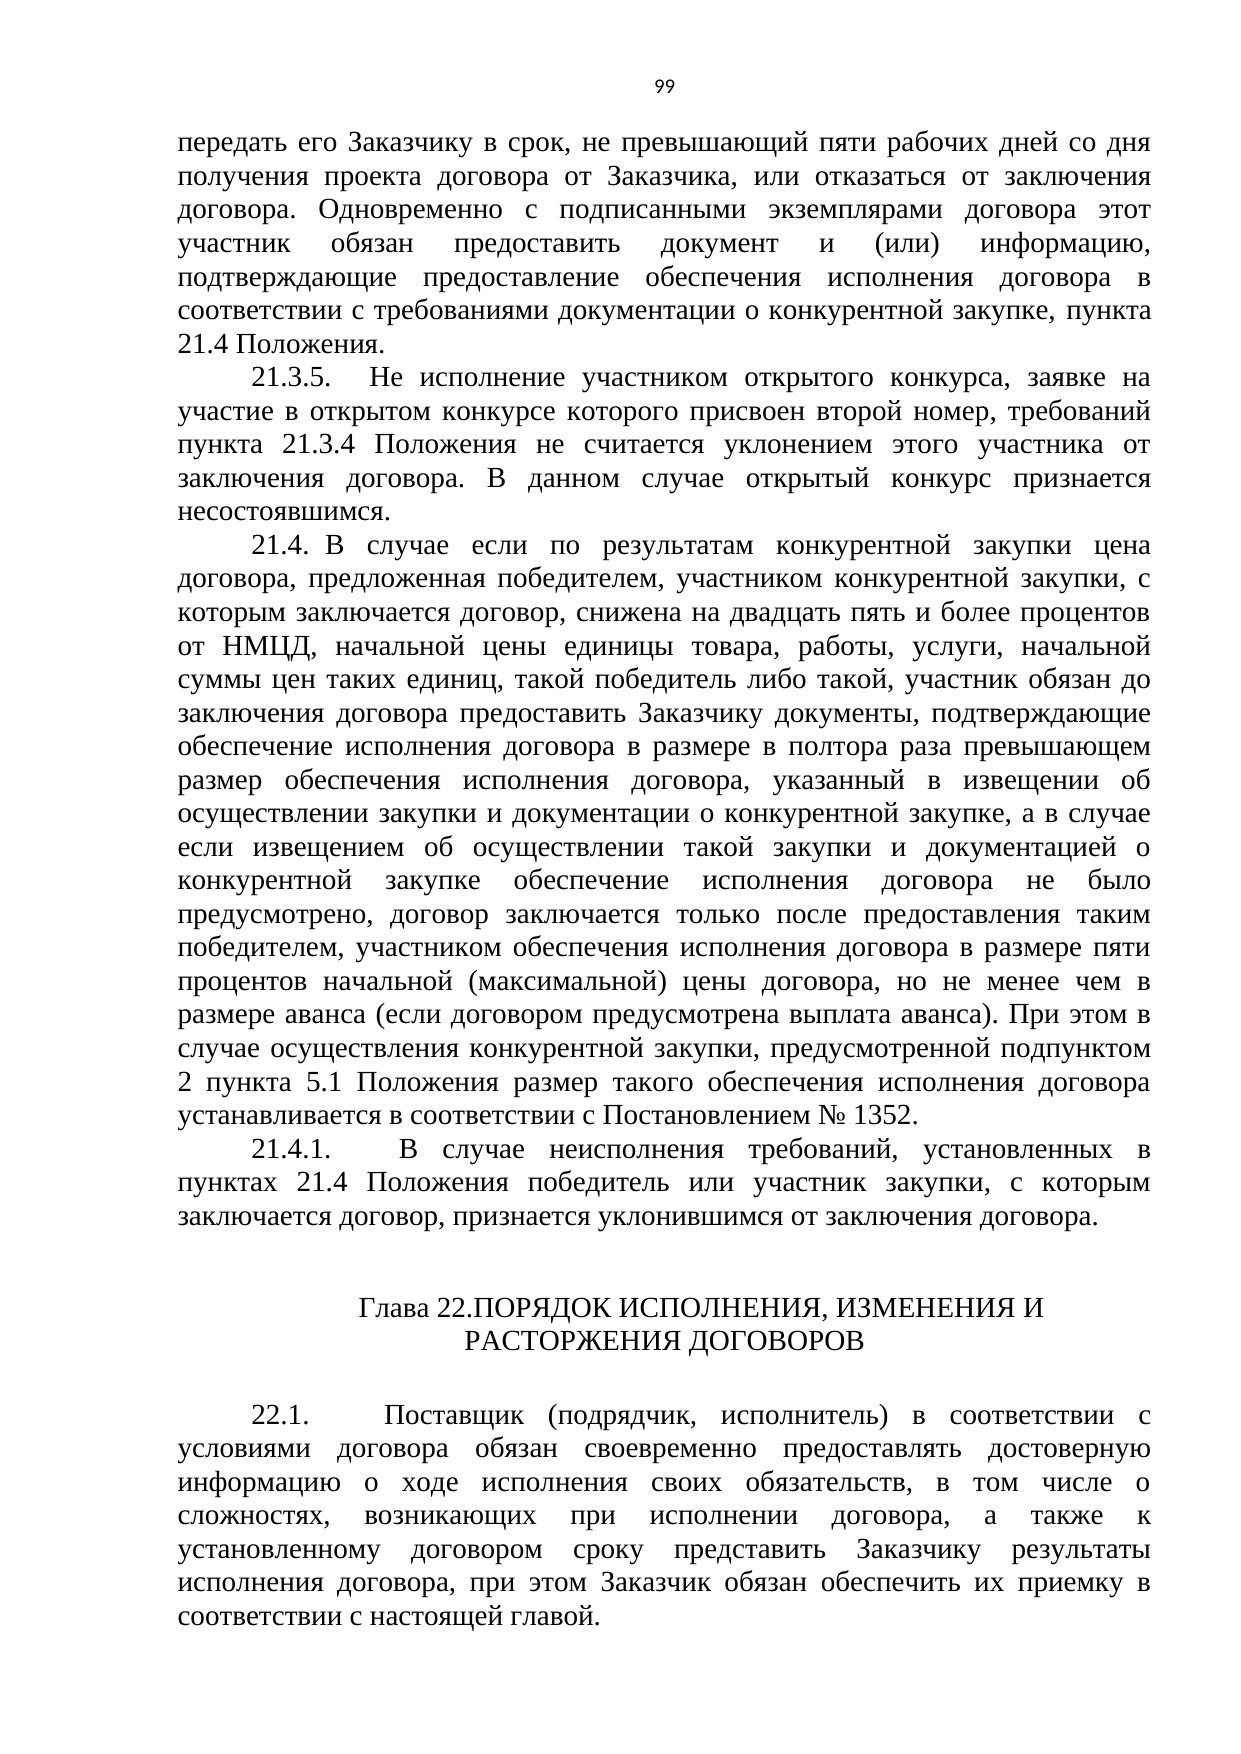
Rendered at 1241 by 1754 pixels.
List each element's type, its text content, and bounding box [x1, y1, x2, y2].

text Глава 22.ПОРЯДОК ИСПОЛНЕНИЯ, ИЗМЕНЕНИЯ И РАСТОРЖЕНИЯ ДОГОВОРОВ [177, 1290, 1152, 1357]
list Не исполнение участником открытого конкурса, заявке на участие в открытом конкурсе которого присвоен второй номер, требований пункта 21.3.4 Положения не считается уклонением этого участника от заключения договора. В данном случае открытый конкурс признается несостоявшимся. [177, 359, 1152, 527]
list В случае если по результатам конкурентной закупки цена договора, предложенная победителем, участником конкурентной закупки, с которым заключается договор, снижена на двадцать пять и более процентов от НМЦД, начальной цены единицы товара, работы, услуги, начальной суммы цен таких единиц, такой победитель либо такой, участник обязан до заключения договора предоставить Заказчику документы, подтверждающие обеспечение исполнения договора в размере в полтора раза превышающем размер обеспечения исполнения договора, указанный в извещении об осуществлении закупки и документации о конкурентной закупке, а в случае если извещением об осуществлении такой закупки и документацией о конкурентной закупке обеспечение исполнения договора не было предусмотрено, договор заключается только после предоставления таким победителем, участником обеспечения исполнения договора в размере пяти процентов начальной (максимальной) цены договора, но не менее чем в размере аванса (если договором предусмотрена выплата аванса). При этом в случае осуществления конкурентной закупки, предусмотренной подпунктом 2 пункта 5.1 Положения размер такого обеспечения исполнения договора устанавливается в соответствии с Постановлением № 1352. [177, 527, 1152, 1131]
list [177, 124, 1152, 359]
list Поставщик (подрядчик, исполнитель) в соответствии с условиями договора обязан своевременно предоставлять достоверную информацию о ходе исполнения своих обязательств, в том числе о сложностях, возникающих при исполнении договора, а также к установленному договором сроку представить Заказчику результаты исполнения договора, при этом Заказчик обязан обеспечить их приемку в соответствии с настоящей главой. [177, 1397, 1152, 1632]
list В случае неисполнения требований, установленных в пунктах 21.4 Положения победитель или участник закупки, с которым заключается договор, признается уклонившимся от заключения договора. [177, 1131, 1152, 1231]
